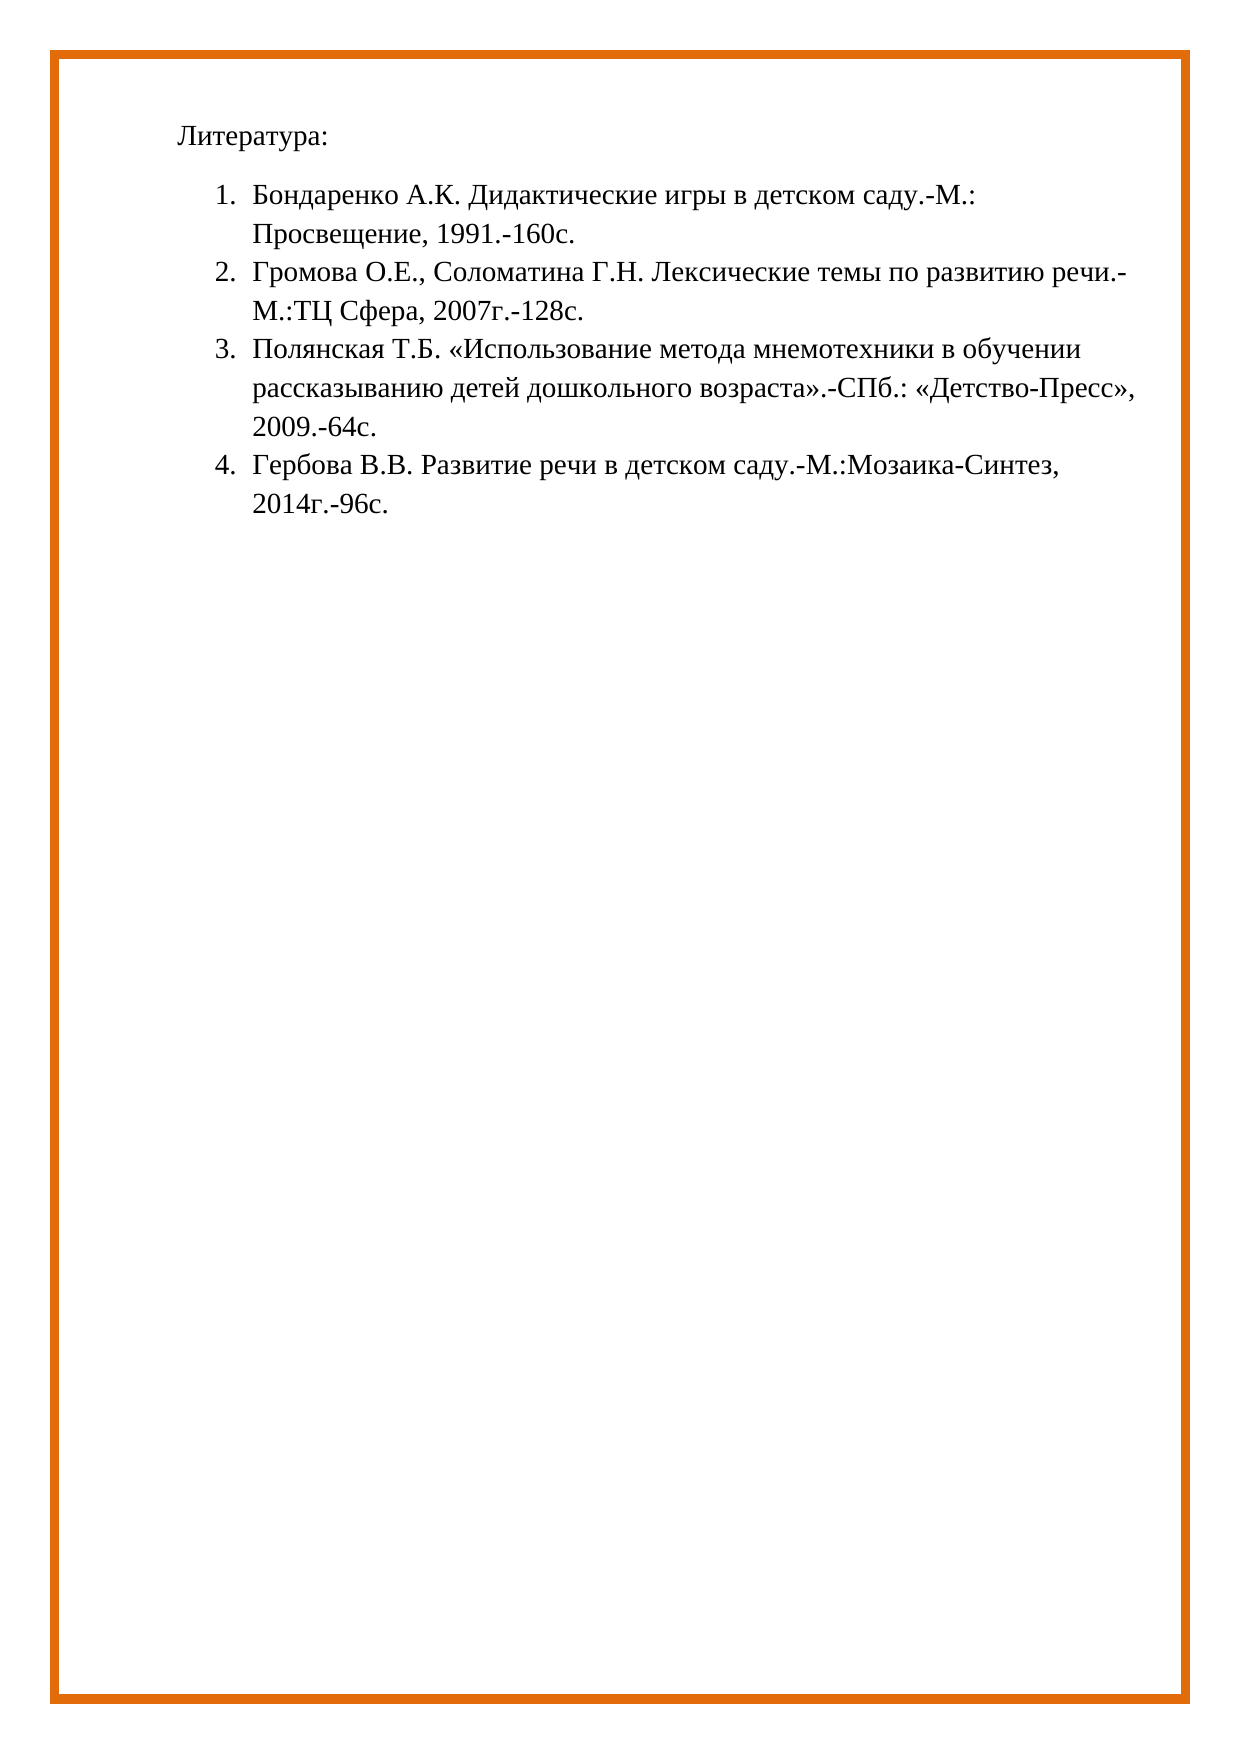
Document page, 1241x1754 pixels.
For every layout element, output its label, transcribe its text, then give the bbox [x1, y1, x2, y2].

list Гербова В.В. Развитие речи в детском саду.-М.:Мозаика-Синтез, 2014г.-96с. [214, 447, 1152, 519]
list Бондаренко А.К. Дидактические игры в детском саду.-М.: Просвещение, 1991.-160с. [214, 177, 1152, 249]
list Полянская Т.Б. «Использование метода мнемотехники в обучении рассказыванию детей дошкольного возраста».-СПб.: «Детство-Пресс», 2009.-64с. [214, 332, 1152, 442]
text Литература: [177, 118, 1152, 152]
list Громова О.Е., Соломатина Г.Н. Лексические темы по развитию речи.-М.:ТЦ Сфера, 2007г.-128с. [214, 254, 1152, 327]
